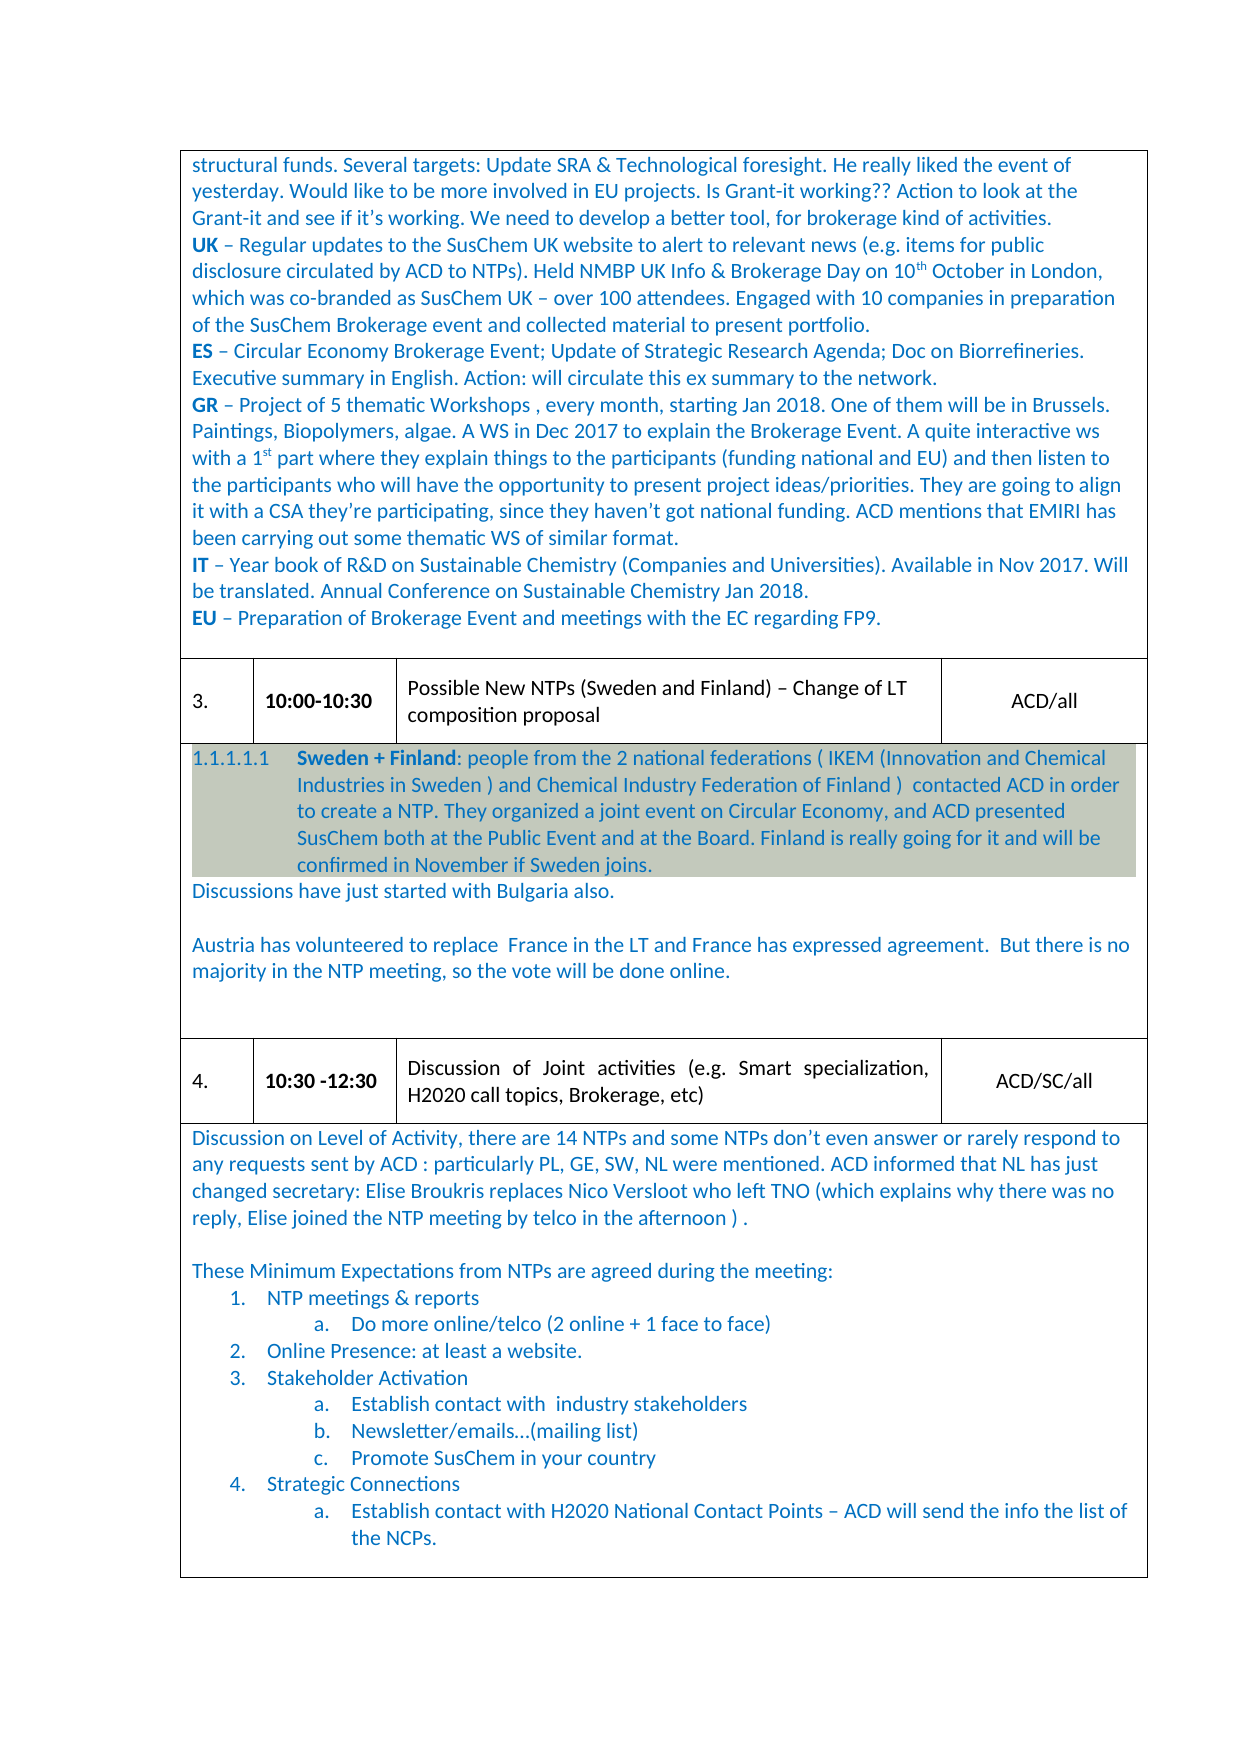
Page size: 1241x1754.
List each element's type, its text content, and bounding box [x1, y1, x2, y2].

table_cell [181, 1124, 1147, 1577]
table_cell 4. [181, 1039, 253, 1123]
table_cell Discussion of Joint activities (e.g. Smart specialization, H2020 call topics, Brokerage, etc) [397, 1039, 941, 1123]
table_cell Sweden + Finland: people from the 2 national federations ( IKEM (Innovation and Chemical Industries in Sweden ) and Chemical Industry Federation of Finland ) contacted ACD in order to create a NTP. They organized a joint event on Circular Economy, and ACD presented SusChem both at the Public Event and at the Board. Finland is really going for it and will be confirmed in November if Sweden joins. Discussions have just started with Bulgaria also. Austria has volunteered to replace France in the LT and France has expressed agreement. But there is no majority in the NTP meeting, so the vote will be done online. [181, 744, 1147, 1037]
table_cell Possible New NTPs (Sweden and Finland) – Change of LT composition proposal [397, 659, 941, 743]
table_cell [181, 151, 1147, 658]
table_cell 10:00-10:30 [254, 659, 396, 743]
table_cell ACD/SC/all [942, 1039, 1147, 1123]
table_cell ACD/all [942, 659, 1147, 743]
table_cell 10:30 -12:30 [254, 1039, 396, 1123]
table_cell 3. [181, 659, 253, 743]
